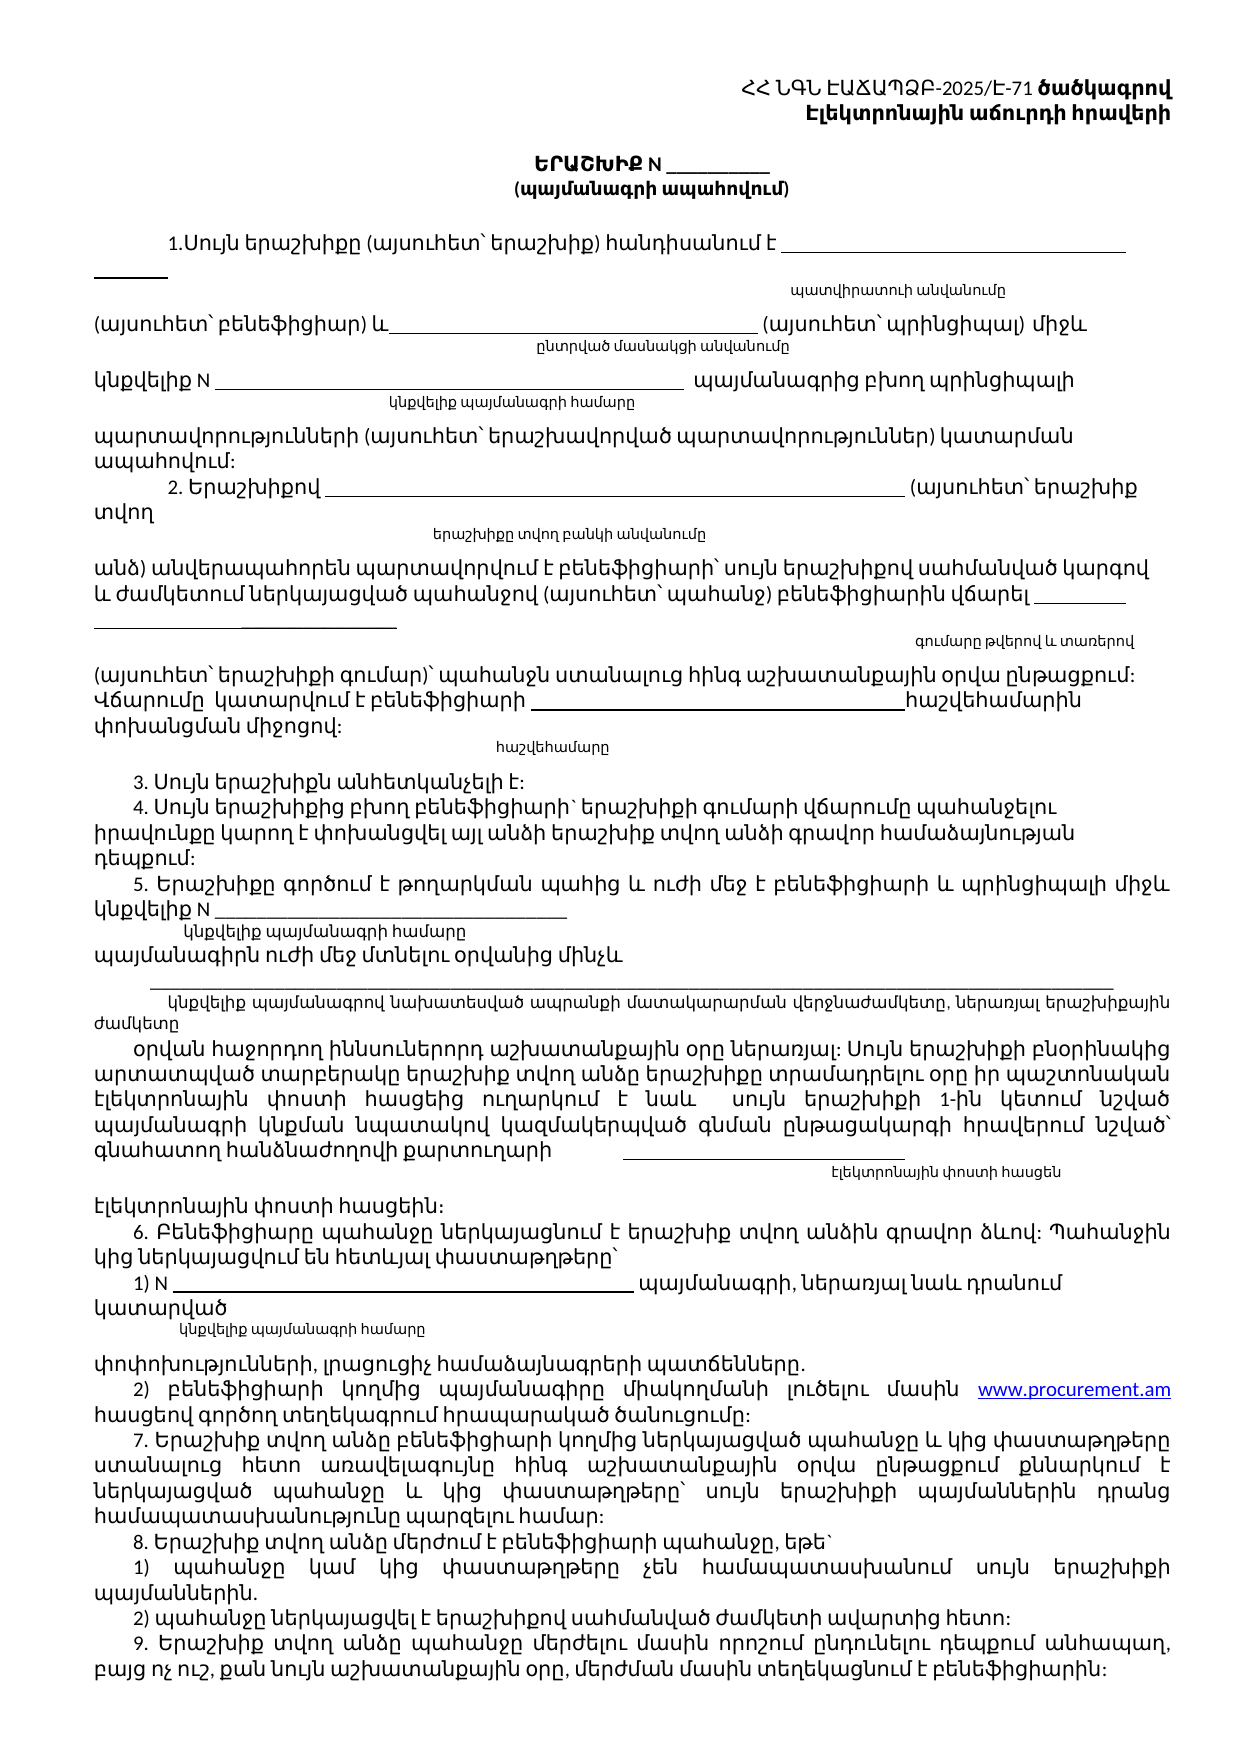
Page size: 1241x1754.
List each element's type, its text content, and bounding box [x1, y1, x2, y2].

text փոփոխությունների, լրացուցիչ համաձայնագրերի պատճենները. [94, 1351, 1171, 1376]
text էլեկտրոնային փոստի հասցեն [94, 1163, 1171, 1193]
text էլեկտրոնային փոստի հասցեին։ [94, 1193, 1171, 1219]
list կնքվելիք պայմանագրով նախատեսված ապրանքի մատակարարման վերջնաժամկետը, ներառյալ երաշխիքային ժամկետը [94, 993, 1171, 1033]
text 7. Երաշխիք տվող անձը բենեֆիցիարի կողմից ներկայացված պահանջը և կից փաստաթղթերը ստանալուց հետո առավելագույնը հինգ աշխատանքային օրվա ընթացքում քննարկում է ներկայացված պահանջը և կից փաստաթղթերը՝ սույն երաշխիքի պայմաններին դրանց համապատասխանությունը պարզելու համար: [94, 1427, 1171, 1529]
text 3. Սույն երաշխիքն անհետկանչելի է: [94, 769, 1171, 794]
text ՀՀ ՆԳՆ ԷԱՃԱՊՁԲ-2025/Է-71 ծածկագրով [94, 75, 1171, 100]
text 1) պահանջը կամ կից փաստաթղթերը չեն համապատասխանում սույն երաշխիքի պայմաններին. [94, 1554, 1171, 1605]
text կնքվելիք N պայմանագրից բխող պրինցիպալի [94, 367, 1171, 393]
text (պայմանագրի ապահովում) [94, 177, 1171, 199]
text գումարը թվերով և տառերով [831, 632, 1171, 662]
text կնքվելիք պայմանագրի համարը [94, 1321, 1171, 1351]
text 5. Երաշխիքը գործում է թողարկման պահից և ուժի մեջ է բենեֆիցիարի և պրինցիպալի միջև կնքվելիք N __________________________________ [94, 871, 1171, 922]
text 4. Սույն երաշխիքից բխող բենեֆիցիարի` երաշխիքի գումարի վճարումը պահանջելու իրավունքը կարող է փոխանցվել այլ անձի երաշխիք տվող անձի գրավոր համաձայնության դեպքում: [94, 794, 1171, 871]
text կնքվելիք պայմանագրի համարը [94, 922, 1171, 942]
text 9. Երաշխիք տվող անձը պահանջը մերժելու մասին որոշում ընդունելու դեպքում անհապաղ, բայց ոչ ուշ, քան նույն աշխատանքային օրը, մերժման մասին տեղեկացնում է բենեֆիցիարին: [94, 1631, 1171, 1681]
text 2. Երաշխիքով (այսուհետ՝ երաշխիք տվող [94, 474, 1171, 525]
text անձ) անվերապահորեն պարտավորվում է բենեֆիցիարի՝ սույն երաշխիքով սահմանված կարգով և ժամկետում ներկայացված պահանջով (այսուհետ՝ պահանջ) բենեֆիցիարին վճարել _______________ [94, 556, 1171, 632]
list _____________________________________________________________________________________________ [94, 967, 1171, 993]
text պատվիրատուի անվանումը [684, 281, 1171, 311]
text 1.Սույն երաշխիքը (այսուհետ՝ երաշխիք) հանդիսանում է [94, 230, 1171, 281]
text (այսուհետ՝ երաշխիքի գումար)՝ պահանջն ստանալուց հինգ աշխատանքային օրվա ընթացքում: Վճարումը կատարվում է բենեֆիցիարի հաշվեհամարին փոխանցման միջոցով: [94, 662, 1171, 738]
text ԵՐԱՇԽԻՔ N __________ [94, 151, 1171, 177]
text 2) պահանջը ներկայացվել է երաշխիքով սահմանված ժամկետի ավարտից հետո: [94, 1605, 1171, 1631]
text պարտավորությունների (այսուհետ՝ երաշխավորված պարտավորություններ) կատարման ապահովում: [94, 423, 1171, 474]
text Էլեկտրոնային աճուրդի հրավերի [94, 100, 1171, 126]
text 8. Երաշխիք տվող անձը մերժում է բենեֆիցիարի պահանջը, եթե` [94, 1529, 1171, 1554]
list պայմանագիրն ուժի մեջ մտնելու օրվանից մինչև [94, 942, 1171, 967]
text օրվան հաջորդող իննսուներորդ աշխատանքային օրը ներառյալ: Սույն երաշխիքի բնօրինակից արտատպված տարբերակը երաշխիք տվող անձը երաշխիքը տրամադրելու օրը իր պաշտոնական էլեկտրոնային փոստի հասցեից ուղարկում է նաև սույն երաշխիքի 1-ին կետում նշված պայմանագրի կնքման նպատակով կազմակերպված գնման ընթացակարգի հրավերում նշված՝ գնահատող հանձնաժողովի քարտուղարի [94, 1036, 1171, 1163]
text կնքվելիք պայմանագրի համարը [94, 393, 1171, 423]
text հաշվեհամարը [94, 738, 1171, 769]
text 1) N պայմանագրի, ներառյալ նաև դրանում կատարված [94, 1270, 1171, 1321]
text (այսուհետ՝ բենեֆիցիար) և (այսուհետ՝ պրինցիպալ) միջև ընտրված մասնակցի անվանումը [94, 311, 1171, 367]
text 2) բենեֆիցիարի կողմից պայմանագիրը միակողմանի լուծելու մասին www.procurement.am հասցեով գործող տեղեկագրում հրապարակած ծանուցումը: [94, 1376, 1171, 1427]
text 6. Բենեֆիցիարը պահանջը ներկայացնում է երաշխիք տվող անձին գրավոր ձևով: Պահանջին կից ներկայացվում են հետևյալ փաստաթղթերը՝ [94, 1219, 1171, 1270]
text երաշխիքը տվող բանկի անվանումը [94, 525, 1171, 556]
